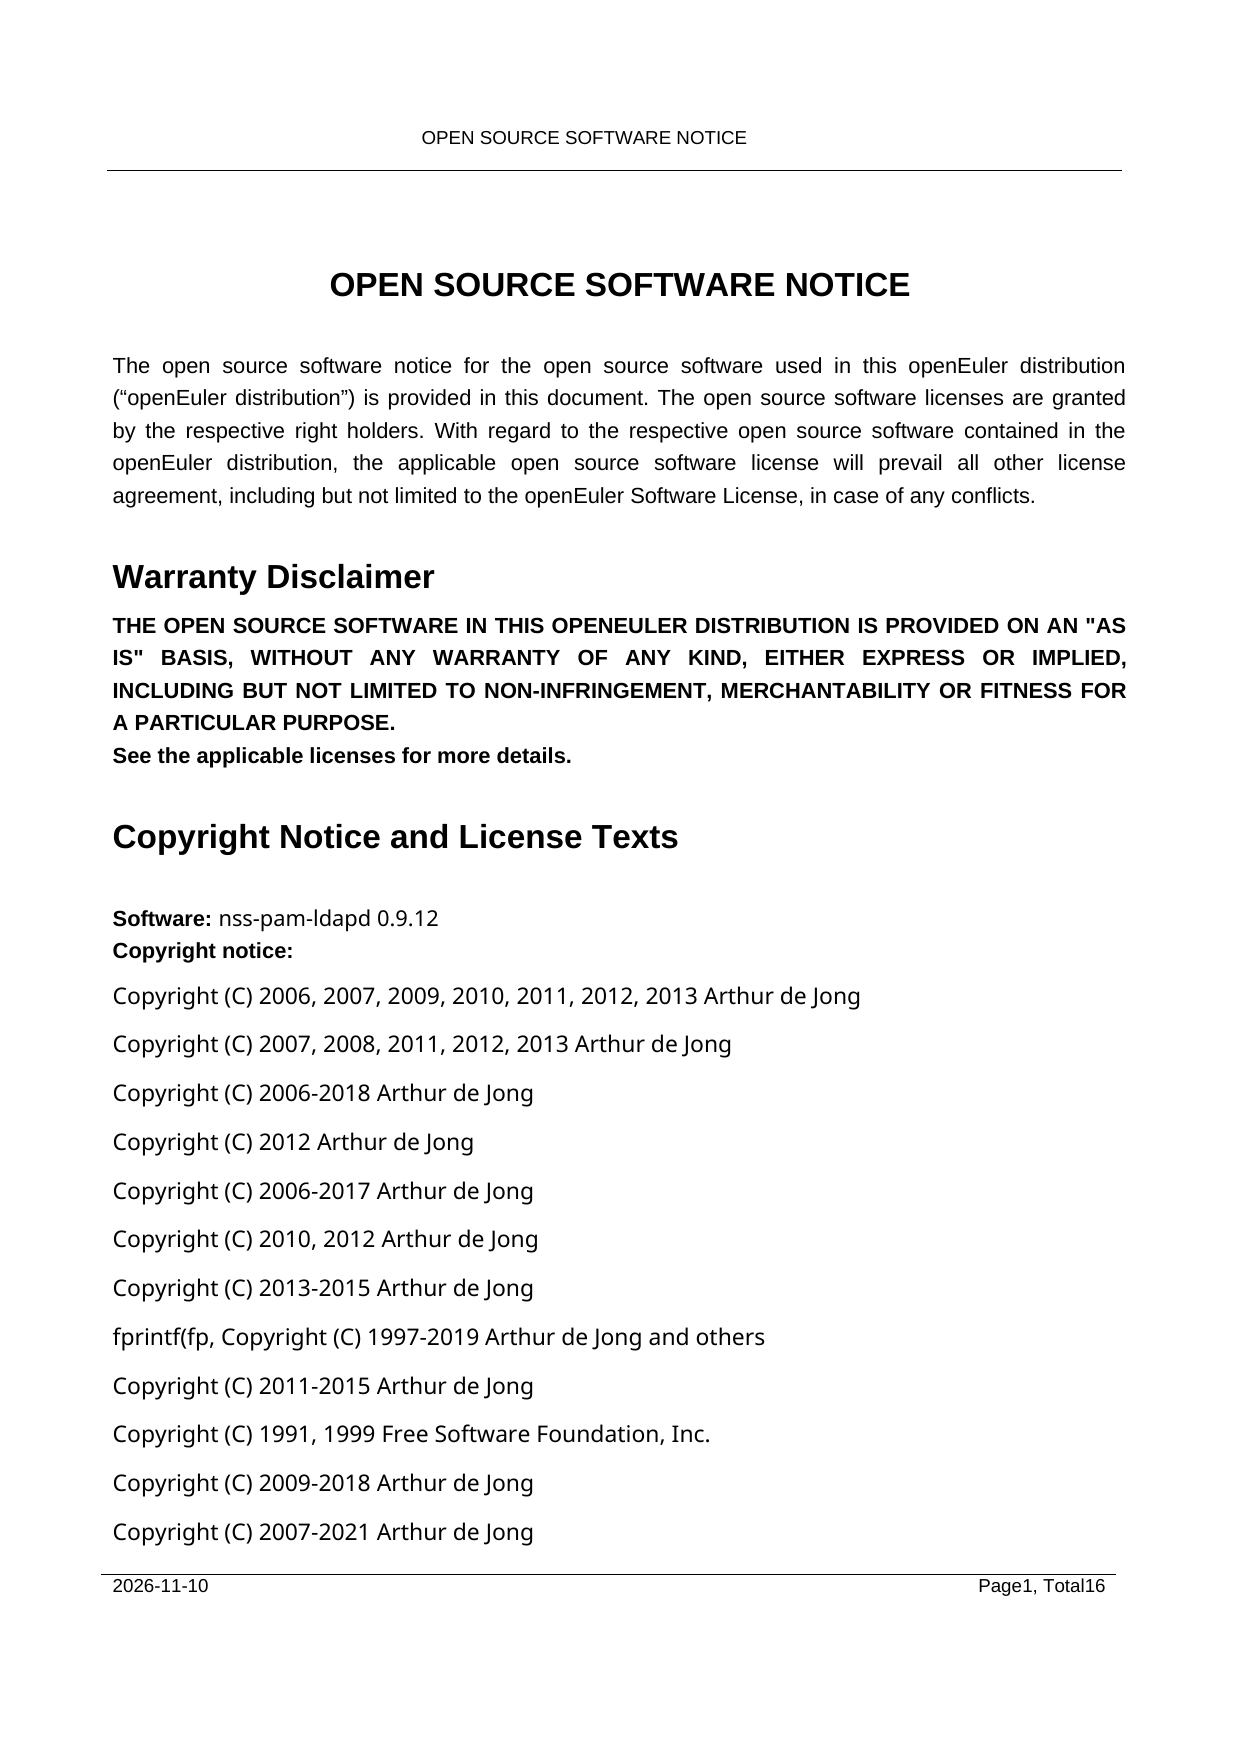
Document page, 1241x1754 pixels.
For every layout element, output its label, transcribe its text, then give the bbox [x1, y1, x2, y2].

text Copyright notice: [112, 934, 1128, 966]
text OPEN SOURCE SOFTWARE NOTICE [112, 251, 1128, 316]
text THE OPEN SOURCE SOFTWARE IN THIS OPENEULER DISTRIBUTION IS PROVIDED ON AN "AS IS" BASIS, WITHOUT ANY WARRANTY OF ANY KIND, EITHER EXPRESS OR IMPLIED, INCLUDING BUT NOT LIMITED TO NON-INFRINGEMENT, MERCHANTABILITY OR FITNESS FOR A PARTICULAR PURPOSE. See the applicable licenses for more details. [112, 609, 1128, 771]
text Warranty Disclaimer [112, 544, 1128, 609]
text The open source software notice for the open source software used in this openEuler distribution (“openEuler distribution”) is provided in this document. The open source software licenses are granted by the respective right holders. With regard to the respective open source software contained in the openEuler distribution, the applicable open source software license will prevail all other license agreement, including but not limited to the openEuler Software License, in case of any conflicts. [112, 349, 1128, 511]
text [112, 979, 1128, 1548]
text Software: nss-pam-ldapd 0.9.12 [112, 901, 1128, 934]
text Copyright Notice and License Texts [112, 804, 1128, 869]
